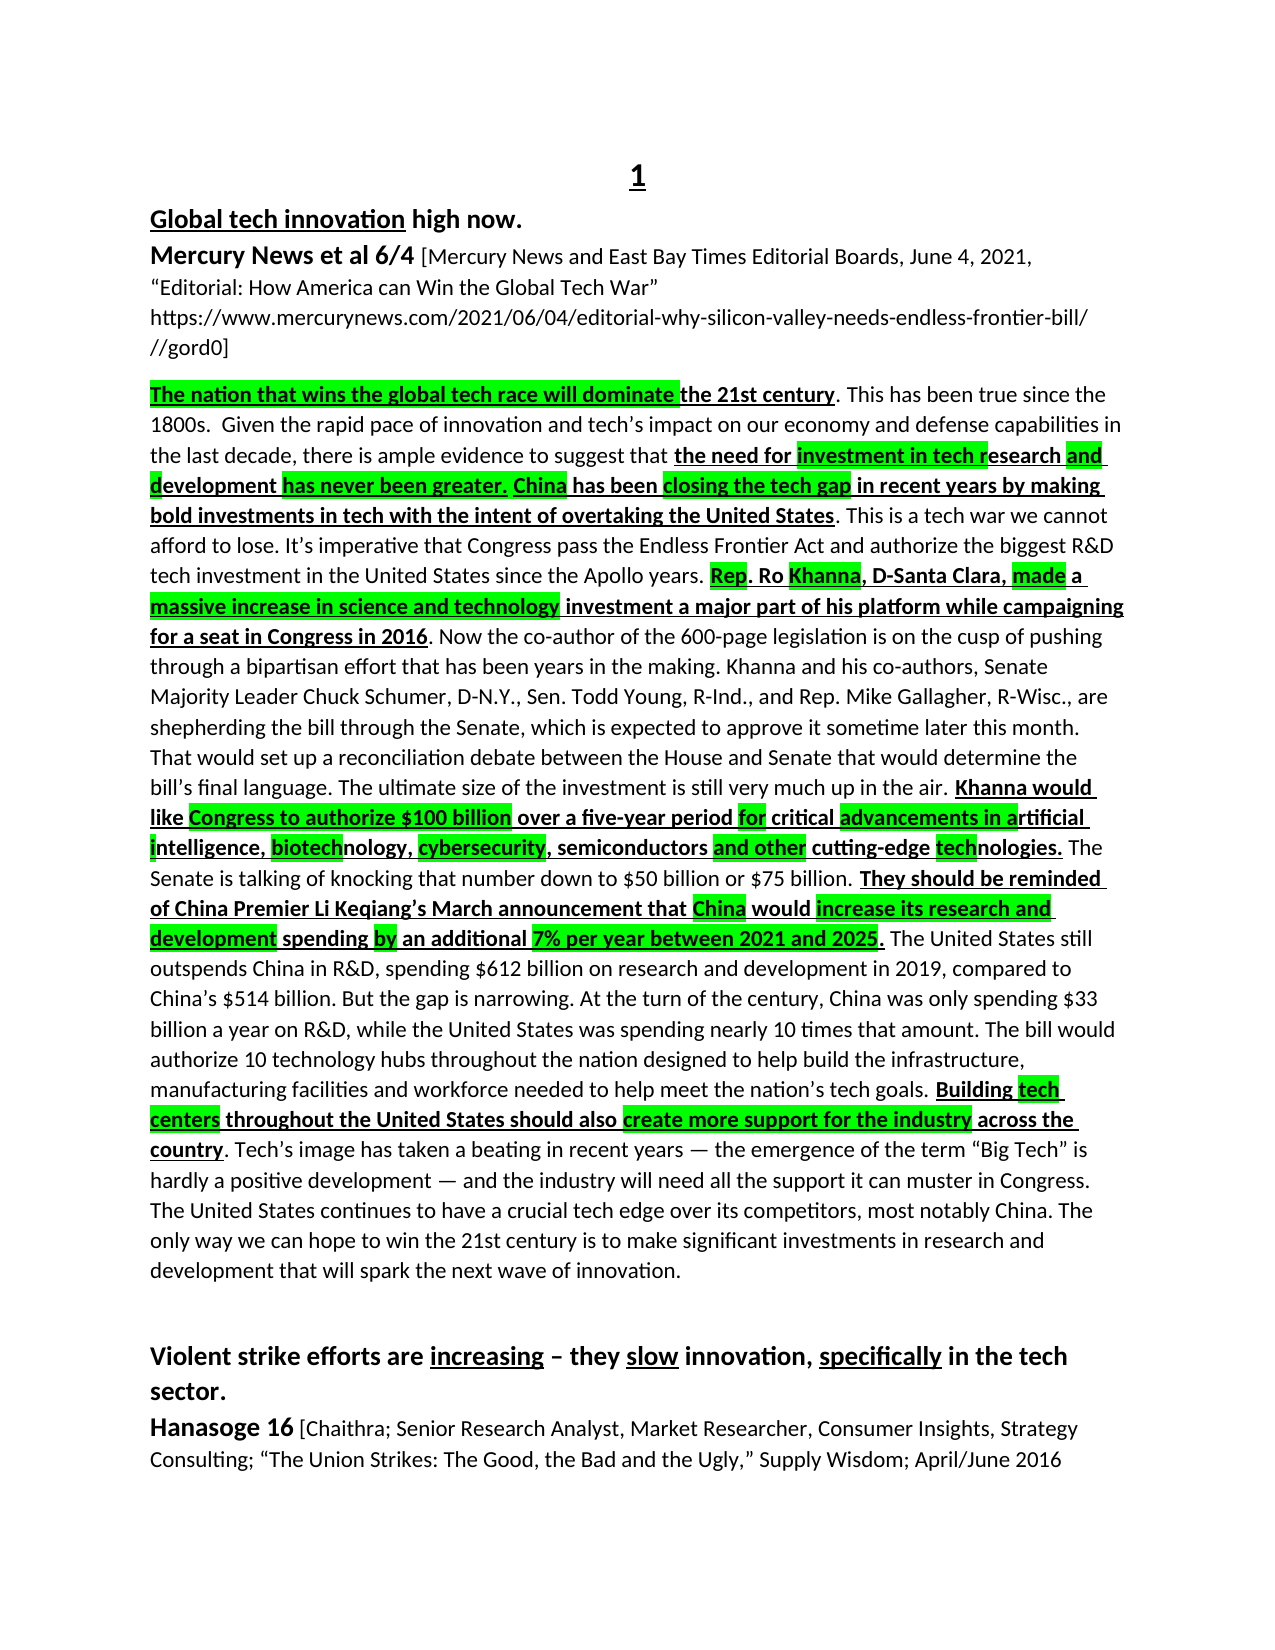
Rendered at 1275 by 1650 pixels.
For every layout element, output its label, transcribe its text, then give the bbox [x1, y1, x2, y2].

text The nation that wins the global tech race will dominate the 21st century. This has been true since the 1800s. Given the rapid pace of innovation and tech’s impact on our economy and defense capabilities in the last decade, there is ample evidence to suggest that the need for investment in tech research and development has never been greater. China has been closing the tech gap in recent years by making bold investments in tech with the intent of overtaking the United States. This is a tech war we cannot afford to lose. It’s imperative that Congress pass the Endless Frontier Act and authorize the biggest R&D tech investment in the United States since the Apollo years. Rep. Ro Khanna, D-Santa Clara, made a massive increase in science and technology investment a major part of his platform while campaigning for a seat in Congress in 2016. Now the co-author of the 600-page legislation is on the cusp of pushing through a bipartisan effort that has been years in the making. Khanna and his co-authors, Senate Majority Leader Chuck Schumer, D-N.Y., Sen. Todd Young, R-Ind., and Rep. Mike Gallagher, R-Wisc., are shepherding the bill through the Senate, which is expected to approve it sometime later this month. That would set up a reconciliation debate between the House and Senate that would determine the bill’s final language. The ultimate size of the investment is still very much up in the air. Khanna would like Congress to authorize $100 billion over a five-year period for critical advancements in artificial intelligence, biotechnology, cybersecurity, semiconductors and other cutting-edge technologies. The Senate is talking of knocking that number down to $50 billion or $75 billion. They should be reminded of China Premier Li Keqiang’s March announcement that China would increase its research and development spending by an additional 7% per year between 2021 and 2025. The United States still outspends China in R&D, spending $612 billion on research and development in 2019, compared to China’s $514 billion. But the gap is narrowing. At the turn of the century, China was only spending $33 billion a year on R&D, while the United States was spending nearly 10 times that amount. The bill would authorize 10 technology hubs throughout the nation designed to help build the infrastructure, manufacturing facilities and workforce needed to help meet the nation’s tech goals. Building tech centers throughout the United States should also create more support for the industry across the country. Tech’s image has taken a beating in recent years — the emergence of the term “Big Tech” is hardly a positive development — and the industry will need all the support it can muster in Congress. The United States continues to have a crucial tech edge over its competitors, most notably China. The only way we can hope to win the 21st century is to make significant investments in research and development that will spark the next wave of innovation. [150, 380, 1125, 1284]
subtitle Global tech innovation high now. [150, 202, 1125, 235]
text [150, 1410, 1125, 1473]
text Mercury News et al 6/4 [Mercury News and East Bay Times Editorial Boards, June 4, 2021, “Editorial: How America can Win the Global Tech War” https://www.mercurynews.com/2021/06/04/editorial-why-silicon-valley-needs-endless-frontier-bill/ //gord0] [150, 238, 1125, 362]
subtitle 1 [150, 154, 1125, 195]
subtitle Violent strike efforts are increasing – they slow innovation, specifically in the tech sector. [150, 1339, 1125, 1407]
